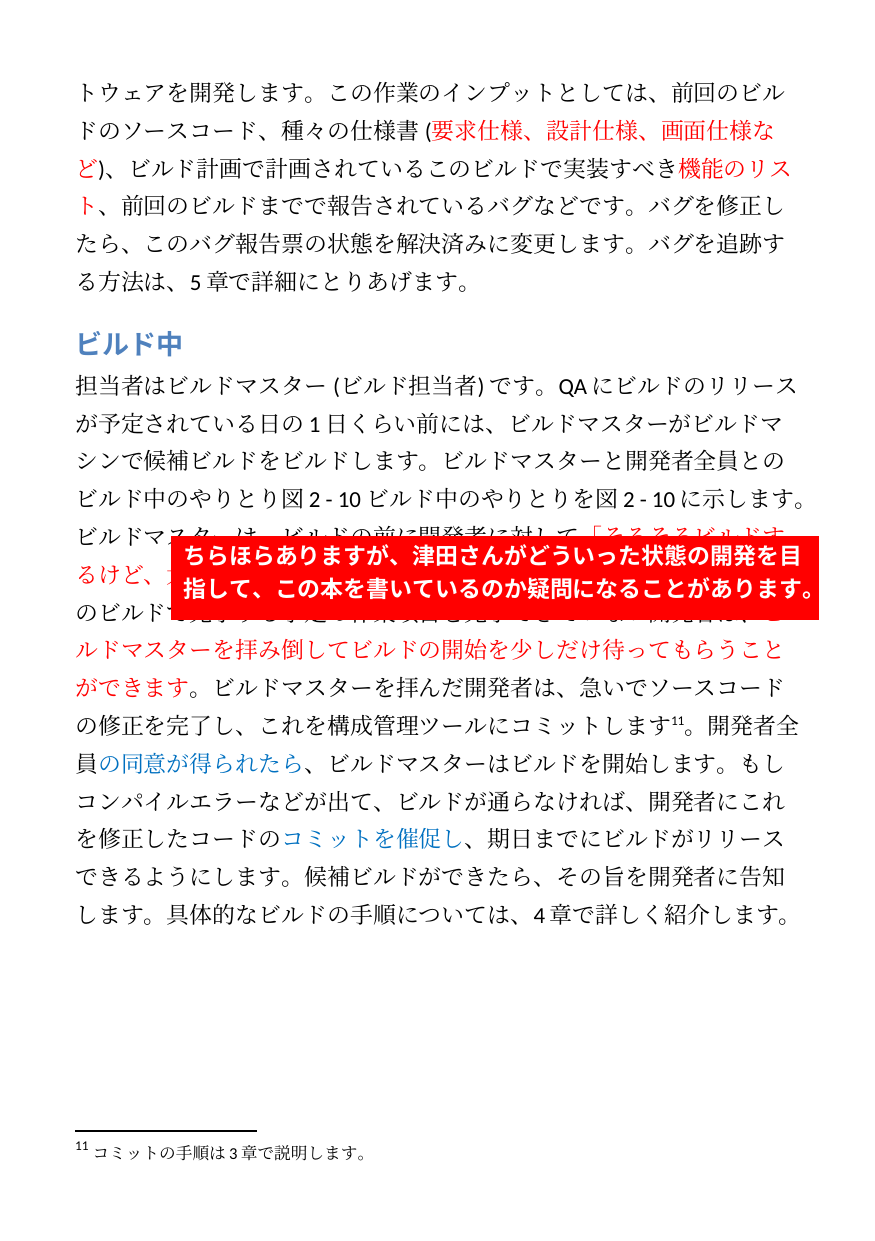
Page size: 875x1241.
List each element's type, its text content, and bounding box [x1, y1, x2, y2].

subtitle ビルド中 [75, 323, 799, 362]
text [75, 75, 799, 297]
text 担当者はビルドマスター (ビルド担当者) です。QAにビルドのリリースが予定されている日の1日くらい前には、ビルドマスターがビルドマシンで候補ビルドをビルドします。ビルドマスターと開発者全員とのビルド中のやりとりを図2 - 10に示します。ビルドマスターは、ビルドの前に開発者に対して「そろそろビルドするけど、大丈夫？」などと告知をして、開発者のお尻を叩きます。このビルドで完了する予定の作業項目を完了できていない開発者は、ビルドマスターを拝み倒してビルドの開始を少しだけ待ってもらうことができます。ビルドマスターを拝んだ開発者は、急いでソースコードの修正を完了し、これを構成管理ツールにコミットします。開発者全員の同意が得られたら、ビルドマスターはビルドを開始します。もしコンパイルエラーなどが出て、ビルドが通らなければ、開発者にこれを修正したコードのコミットを催促し、期日までにビルドがリリースできるようにします。候補ビルドができたら、その旨を開発者に告知します。具体的なビルドの手順については、4章で詳しく紹介します。 [75, 368, 799, 930]
